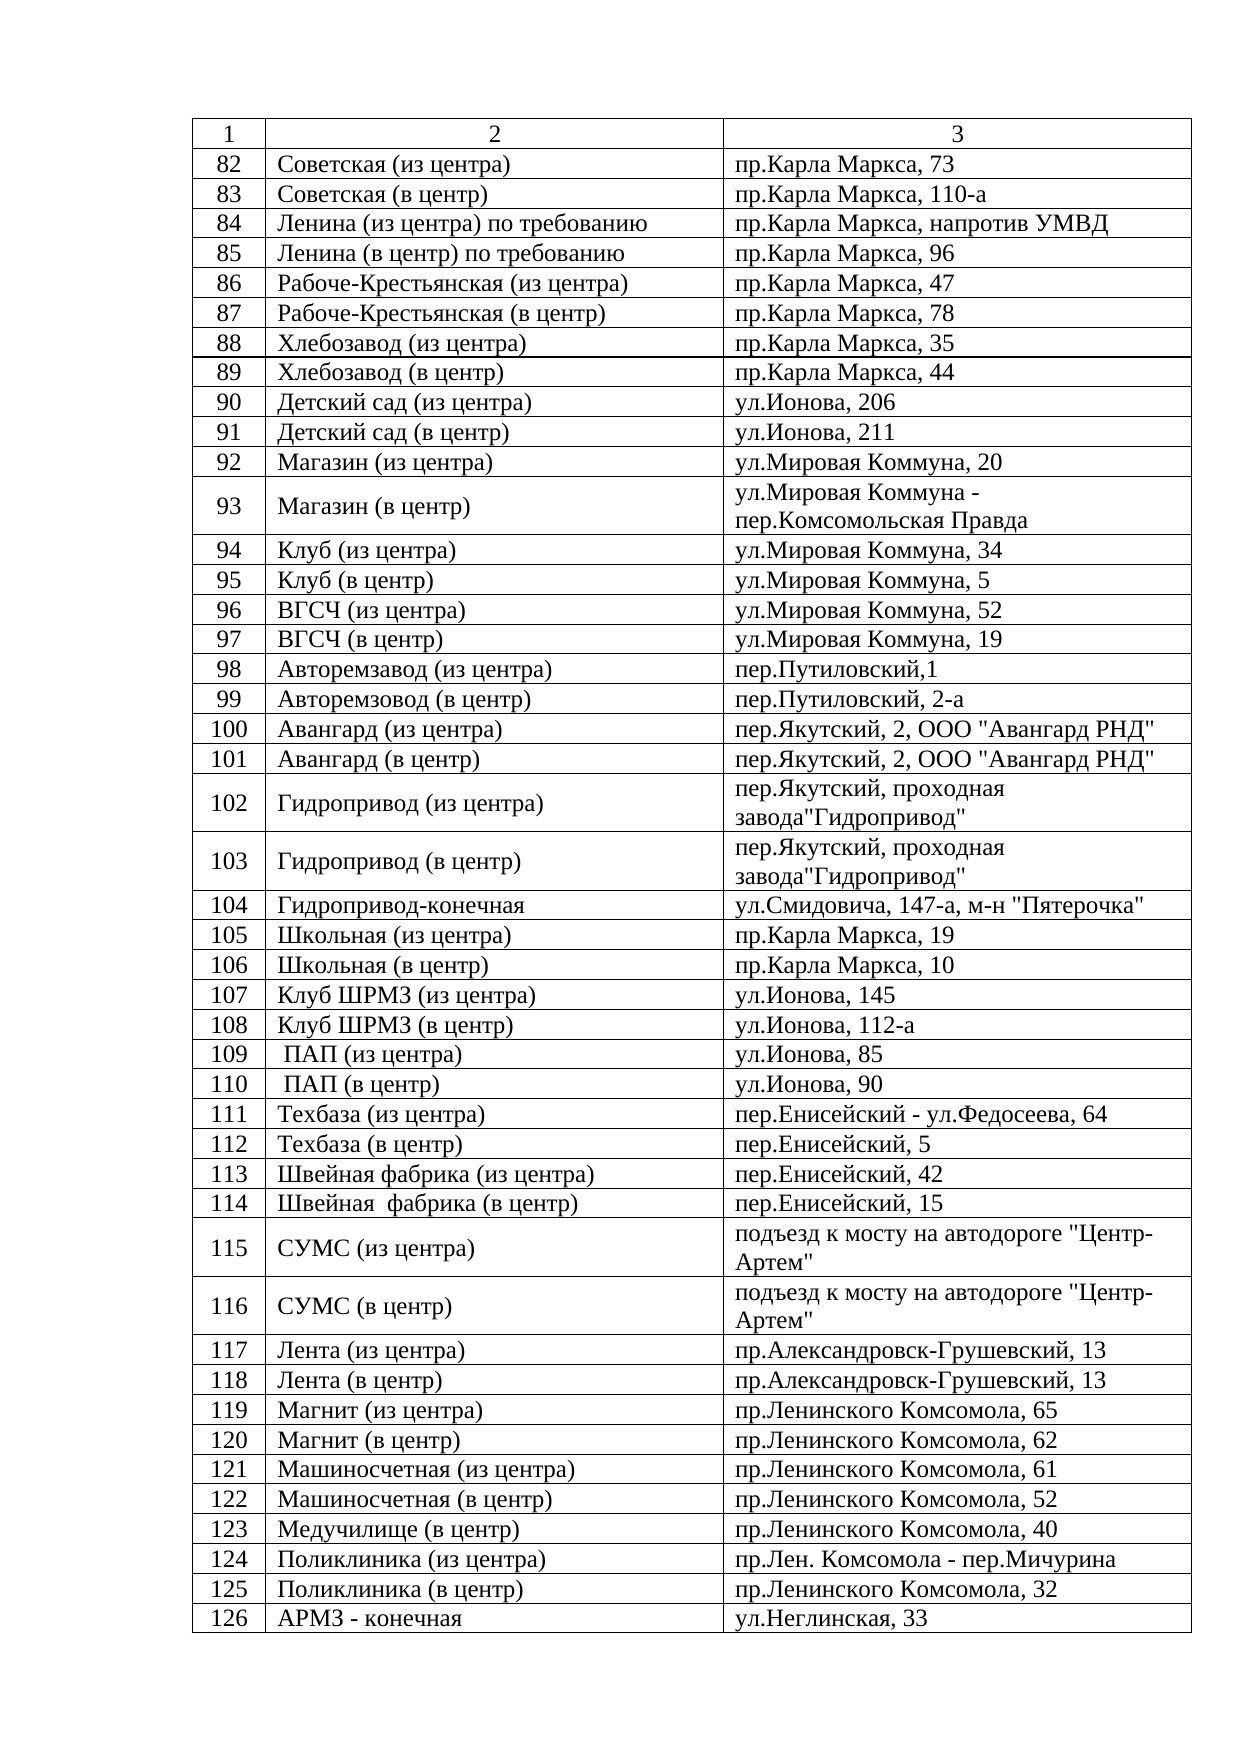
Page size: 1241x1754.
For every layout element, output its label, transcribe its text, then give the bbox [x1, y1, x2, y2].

table_cell пр.Александровск-Грушевский, 13 [724, 1335, 1191, 1364]
table_cell ПАП (из центра) [266, 1040, 723, 1068]
table_cell Машиносчетная (в центр) [266, 1484, 723, 1513]
table_cell Школьная (в центр) [266, 950, 723, 979]
table_cell пр.Александровск-Грушевский, 13 [724, 1365, 1191, 1394]
table_cell 120 [193, 1425, 265, 1453]
table_cell Авангард (в центр) [266, 744, 723, 772]
table_cell ВГСЧ (в центр) [266, 625, 723, 653]
table_header 2 [266, 119, 723, 148]
table_cell подъезд к мосту на автодороге "Центр-Артем" [724, 1218, 1191, 1276]
table_cell пер.Якутский, проходная завода"Гидропривод" [724, 832, 1191, 889]
table_cell Техбаза (из центра) [266, 1099, 723, 1128]
table_cell 115 [193, 1218, 265, 1276]
table_cell Советская (в центр) [266, 179, 723, 207]
table_cell 85 [193, 238, 265, 267]
table_cell ул.Мировая Коммуна - пер.Комсомольская Правда [724, 477, 1191, 534]
table_cell 119 [193, 1395, 265, 1424]
table_cell ул.Ионова, 206 [724, 387, 1191, 416]
table_cell Детский сад (в центр) [266, 417, 723, 446]
table_cell 100 [193, 714, 265, 743]
table_cell 83 [193, 179, 265, 207]
table_cell пр.Карла Маркса, напротив УМВД [724, 209, 1191, 237]
table_cell ВГСЧ (из центра) [266, 595, 723, 623]
table_cell Рабоче-Крестьянская (в центр) [266, 298, 723, 327]
table_cell пер.Енисейский, 5 [724, 1129, 1191, 1158]
table_cell 113 [193, 1159, 265, 1187]
table_cell Хлебозавод (из центра) [266, 328, 723, 356]
table_cell пр.Карла Маркса, 96 [724, 238, 1191, 267]
table_cell 109 [193, 1040, 265, 1068]
table_cell пер.Якутский, проходная завода"Гидропривод" [724, 774, 1191, 831]
table_cell пер.Путиловский,1 [724, 654, 1191, 683]
table_cell Рабоче-Крестьянская (из центра) [266, 268, 723, 297]
table_cell пер.Енисейский, 15 [724, 1189, 1191, 1217]
table_cell Поликлиника (из центра) [266, 1544, 723, 1573]
table_cell ул.Смидовича, 147-а, м-н "Пятерочка" [724, 891, 1191, 919]
table_cell ул.Ионова, 145 [724, 980, 1191, 1009]
table_cell 86 [193, 268, 265, 297]
table_cell пр.Карла Маркса, 10 [724, 950, 1191, 979]
table_cell Швейная фабрика (из центра) [266, 1159, 723, 1187]
table_cell 96 [193, 595, 265, 623]
table_cell 121 [193, 1455, 265, 1483]
table_cell 117 [193, 1335, 265, 1364]
table_cell Авторемзавод (из центра) [266, 654, 723, 683]
table_cell пр.Лен. Комсомола - пер.Мичурина [724, 1544, 1191, 1573]
table_cell ул.Ионова, 85 [724, 1040, 1191, 1068]
table_cell подъезд к мосту на автодороге "Центр-Артем" [724, 1277, 1191, 1334]
table_cell пр.Ленинского Комсомола, 32 [724, 1574, 1191, 1602]
table_cell ул.Мировая Коммуна, 34 [724, 535, 1191, 564]
table_cell 110 [193, 1069, 265, 1098]
table_cell 108 [193, 1010, 265, 1038]
table_cell 84 [193, 209, 265, 237]
table_cell пр.Карла Маркса, 44 [724, 358, 1191, 386]
table_cell пр.Карла Маркса, 73 [724, 149, 1191, 178]
table_cell 118 [193, 1365, 265, 1394]
table_cell 124 [193, 1544, 265, 1573]
table_cell 95 [193, 565, 265, 594]
table_cell Клуб ШРМЗ (в центр) [266, 1010, 723, 1038]
table_cell ул.Мировая Коммуна, 19 [724, 625, 1191, 653]
table_cell пр.Ленинского Комсомола, 62 [724, 1425, 1191, 1453]
table_cell Гидропривод (в центр) [266, 832, 723, 889]
table_cell пр.Ленинского Комсомола, 65 [724, 1395, 1191, 1424]
table_cell СУМС (из центра) [266, 1218, 723, 1276]
table_cell 107 [193, 980, 265, 1009]
table_cell 99 [193, 684, 265, 713]
table_cell Медучилище (в центр) [266, 1514, 723, 1543]
table_cell ул.Неглинская, 33 [724, 1604, 1191, 1632]
table_cell пр.Карла Маркса, 47 [724, 268, 1191, 297]
table_cell пер.Енисейский - ул.Федосеева, 64 [724, 1099, 1191, 1128]
table_cell пр.Ленинского Комсомола, 52 [724, 1484, 1191, 1513]
table_cell 92 [193, 447, 265, 476]
table_cell ул.Ионова, 112-а [724, 1010, 1191, 1038]
table_cell ул.Ионова, 211 [724, 417, 1191, 446]
table_cell 98 [193, 654, 265, 683]
table_cell пер.Путиловский, 2-а [724, 684, 1191, 713]
table_cell Магазин (из центра) [266, 447, 723, 476]
table_cell Хлебозавод (в центр) [266, 358, 723, 386]
table_cell 90 [193, 387, 265, 416]
table_cell Клуб (из центра) [266, 535, 723, 564]
table_header 1 [193, 119, 265, 148]
table_cell 116 [193, 1277, 265, 1334]
table_cell пр.Ленинского Комсомола, 40 [724, 1514, 1191, 1543]
table_cell пр.Карла Маркса, 35 [724, 328, 1191, 356]
table_cell Ленина (из центра) по требованию [266, 209, 723, 237]
table_cell Школьная (из центра) [266, 920, 723, 949]
table_cell 102 [193, 774, 265, 831]
table_cell ул.Ионова, 90 [724, 1069, 1191, 1098]
table_cell Швейная фабрика (в центр) [266, 1189, 723, 1217]
table_cell Машиносчетная (из центра) [266, 1455, 723, 1483]
table_cell Магазин (в центр) [266, 477, 723, 534]
table_cell пр.Карла Маркса, 78 [724, 298, 1191, 327]
table_cell 97 [193, 625, 265, 653]
table_cell 82 [193, 149, 265, 178]
table_cell 125 [193, 1574, 265, 1602]
table_cell Клуб (в центр) [266, 565, 723, 594]
table_cell пр.Карла Маркса, 19 [724, 920, 1191, 949]
table_cell пер.Енисейский, 42 [724, 1159, 1191, 1187]
table_cell Ленина (в центр) по требованию [266, 238, 723, 267]
table_cell Лента (в центр) [266, 1365, 723, 1394]
table_cell 104 [193, 891, 265, 919]
table_cell Авторемзовод (в центр) [266, 684, 723, 713]
table_cell Клуб ШРМЗ (из центра) [266, 980, 723, 1009]
table_cell 89 [193, 358, 265, 386]
table_cell Магнит (в центр) [266, 1425, 723, 1453]
table_cell Магнит (из центра) [266, 1395, 723, 1424]
table_cell ул.Мировая Коммуна, 5 [724, 565, 1191, 594]
table_cell Гидропривод (из центра) [266, 774, 723, 831]
table_cell 88 [193, 328, 265, 356]
table_cell 114 [193, 1189, 265, 1217]
table_cell 111 [193, 1099, 265, 1128]
table_cell 103 [193, 832, 265, 889]
table_cell 87 [193, 298, 265, 327]
table_cell пер.Якутский, 2, ООО "Авангард РНД" [724, 744, 1191, 772]
table_cell 101 [193, 744, 265, 772]
table_cell 123 [193, 1514, 265, 1543]
table_cell Поликлиника (в центр) [266, 1574, 723, 1602]
table_cell Детский сад (из центра) [266, 387, 723, 416]
table_cell ул.Мировая Коммуна, 20 [724, 447, 1191, 476]
table_cell пр.Карла Маркса, 110-а [724, 179, 1191, 207]
table_cell ПАП (в центр) [266, 1069, 723, 1098]
table_header 3 [724, 119, 1191, 148]
table_cell Лента (из центра) [266, 1335, 723, 1364]
table_cell 105 [193, 920, 265, 949]
table_cell пр.Ленинского Комсомола, 61 [724, 1455, 1191, 1483]
table_cell СУМС (в центр) [266, 1277, 723, 1334]
table_cell АРМЗ - конечная [266, 1604, 723, 1632]
table_cell 126 [193, 1604, 265, 1632]
table_cell 112 [193, 1129, 265, 1158]
table_cell 91 [193, 417, 265, 446]
table_cell Авангард (из центра) [266, 714, 723, 743]
table_cell Техбаза (в центр) [266, 1129, 723, 1158]
table_cell 106 [193, 950, 265, 979]
table_cell Советская (из центра) [266, 149, 723, 178]
table_cell 93 [193, 477, 265, 534]
table_cell 94 [193, 535, 265, 564]
table_cell ул.Мировая Коммуна, 52 [724, 595, 1191, 623]
table_cell пер.Якутский, 2, ООО "Авангард РНД" [724, 714, 1191, 743]
table_cell 122 [193, 1484, 265, 1513]
table_cell Гидропривод-конечная [266, 891, 723, 919]
